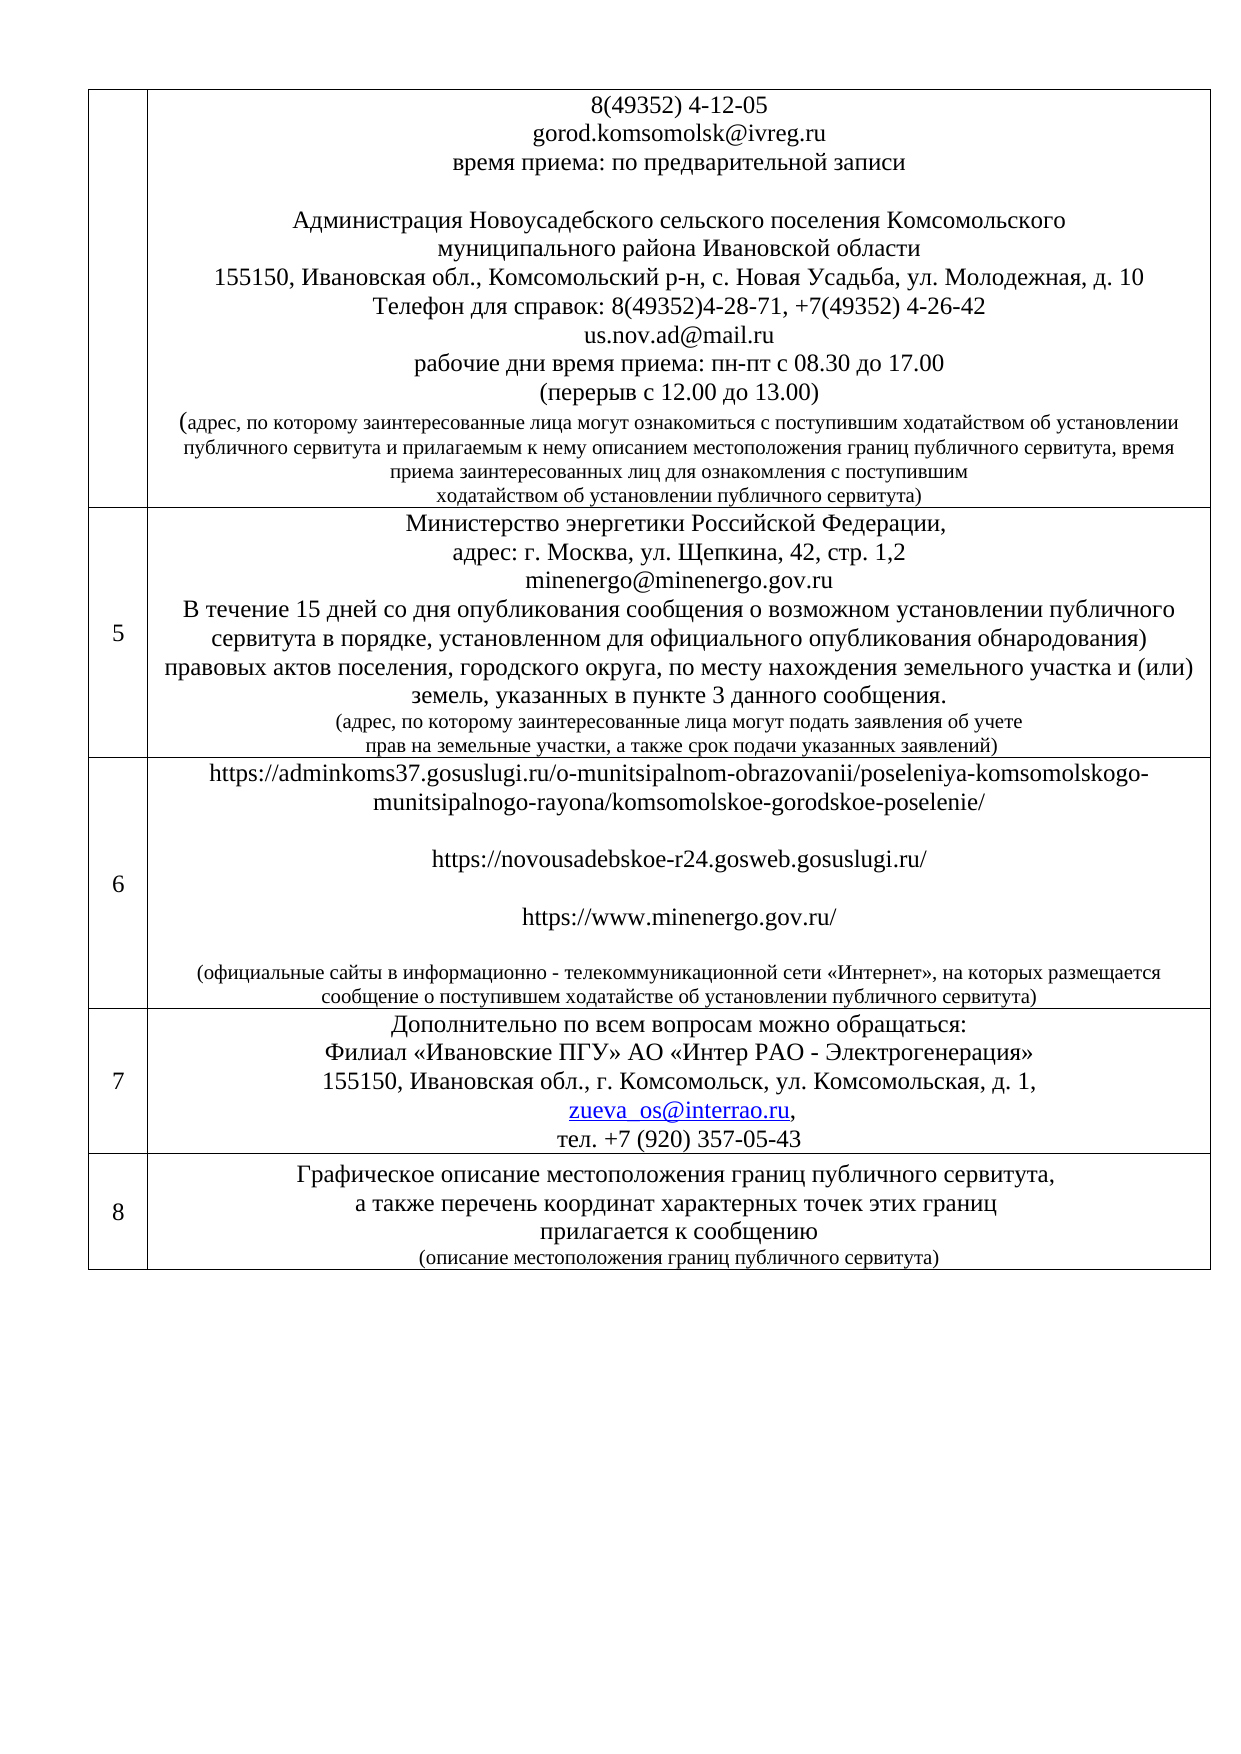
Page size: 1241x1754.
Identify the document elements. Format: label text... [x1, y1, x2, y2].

table_cell 8 [89, 1154, 147, 1269]
table_cell 6 [89, 758, 147, 1008]
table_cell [148, 90, 1210, 507]
table_cell Дополнительно по всем вопросам можно обращаться: Филиал «Ивановские ПГУ» АО «Интер РАО - Электрогенерация» 155150, Ивановская обл., г. Комсомольск, ул. Комсомольская, д. 1, zueva_os@interrao.ru, тел. +7 (920) 357-05-43 [148, 1009, 1210, 1152]
table_cell Министерство энергетики Российской Федерации, адрес: г. Москва, ул. Щепкина, 42, стр. 1,2 minenergo@minenergo.gov.ru В течение 15 дней со дня опубликования сообщения о возможном установлении публичного сервитута в порядке, установленном для официального опубликования обнародования) правовых актов поселения, городского округа, по месту нахождения земельного участка и (или) земель, указанных в пункте 3 данного сообщения. (адрес, по которому заинтересованные лица могут подать заявления об учете прав на земельные участки, а также срок подачи указанных заявлений) [148, 508, 1210, 757]
table_cell 5 [89, 508, 147, 757]
table_cell 7 [89, 1009, 147, 1152]
table_cell https://adminkoms37.gosuslugi.ru/o-munitsipalnom-obrazovanii/poseleniya-komsomolskogo-munitsipalnogo-rayona/komsomolskoe-gorodskoe-poselenie/ https://novousadebskoe-r24.gosweb.gosuslugi.ru/ https://www.minenergo.gov.ru/ (официальные сайты в информационно - телекоммуникационной сети «Интернет», на которых размещается сообщение о поступившем ходатайстве об установлении публичного сервитута) [148, 758, 1210, 1008]
table_cell Графическое описание местоположения границ публичного сервитута, а также перечень координат характерных точек этих границ прилагается к сообщению (описание местоположения границ публичного сервитута) [148, 1154, 1210, 1269]
table_cell 4 [89, 90, 147, 507]
